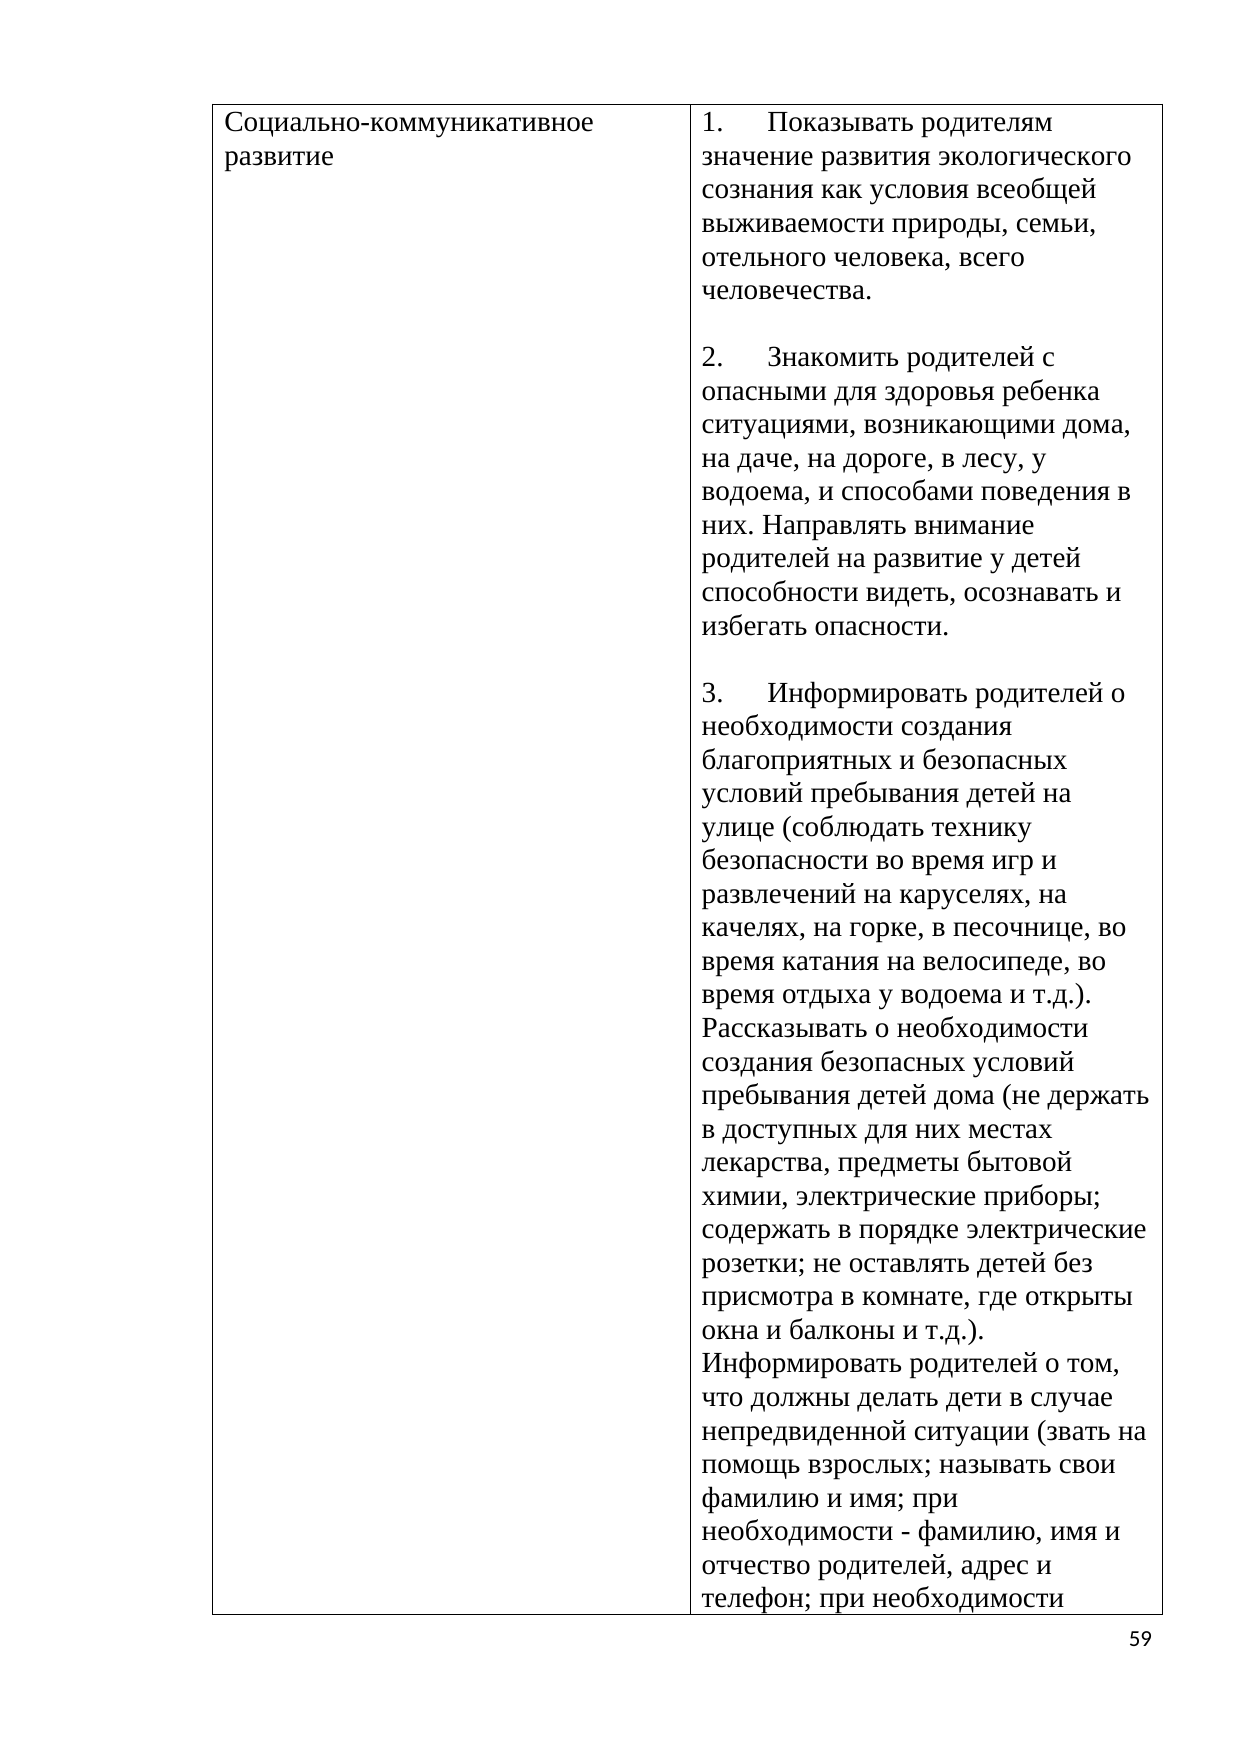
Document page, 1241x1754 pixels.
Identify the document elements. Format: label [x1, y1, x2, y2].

table_cell [691, 105, 1162, 1614]
table_cell [213, 105, 690, 1614]
